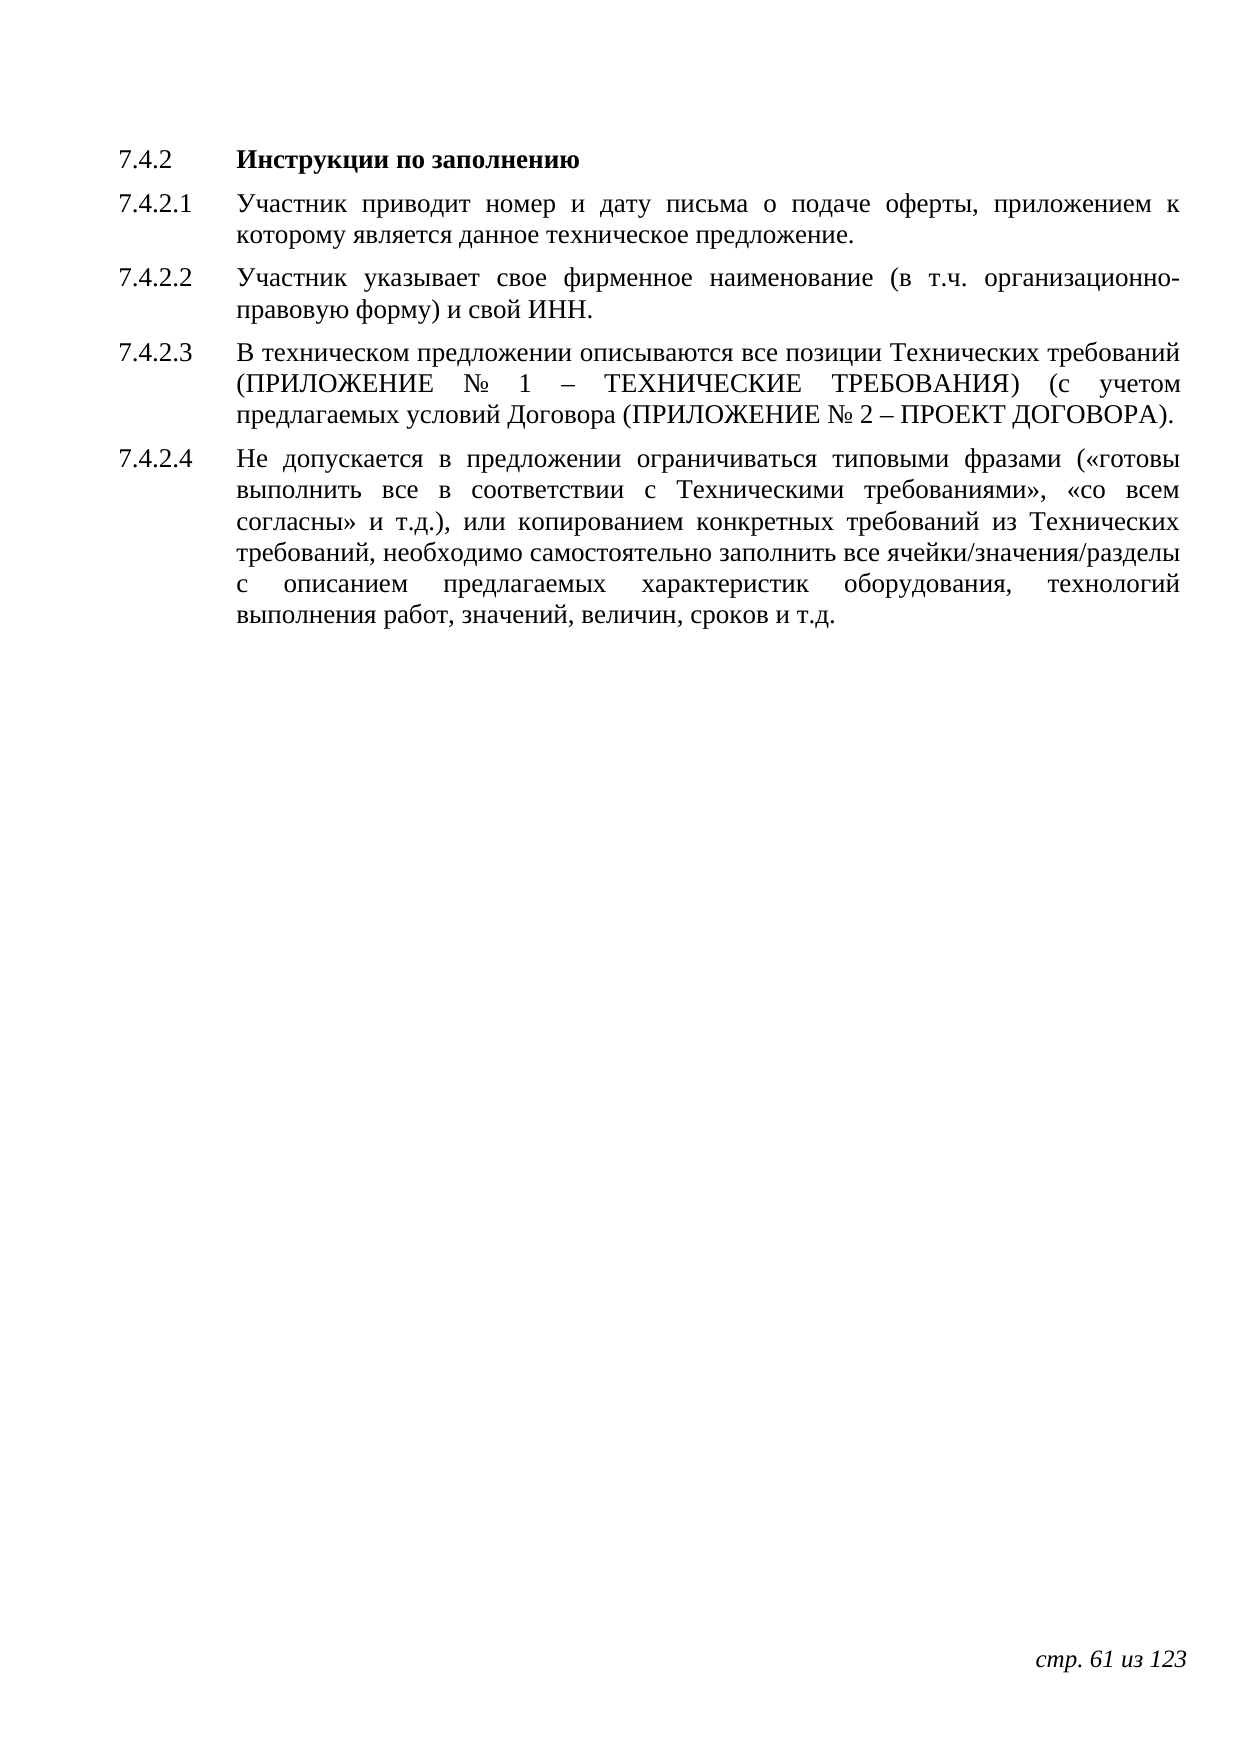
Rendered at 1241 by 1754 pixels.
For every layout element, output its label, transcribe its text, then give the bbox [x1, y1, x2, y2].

text Не допускается в предложении ограничиваться типовыми фразами («готовы выполнить все в соответствии с Техническими требованиями», «со всем согласны» и т.д.), или копированием конкретных требований из Технических требований, необходимо самостоятельно заполнить все ячейки/значения/разделы с описанием предлагаемых характеристик оборудования, технологий выполнения работ, значений, величин, сроков и т.д. [118, 442, 1181, 629]
text Участник указывает свое фирменное наименование (в т.ч. организационно-правовую форму) и свой ИНН. [118, 262, 1181, 324]
text В техническом предложении описываются все позиции Технических требований (ПРИЛОЖЕНИЕ № 1 – ТЕХНИЧЕСКИЕ ТРЕБОВАНИЯ) (с учетом предлагаемых условий Договора (ПРИЛОЖЕНИЕ № 2 – ПРОЕКТ ДОГОВОРА). [118, 336, 1181, 430]
text Инструкции по заполнению [118, 143, 1181, 174]
text Участник приводит номер и дату письма о подаче оферты, приложением к которому является данное техническое предложение. [118, 187, 1181, 249]
